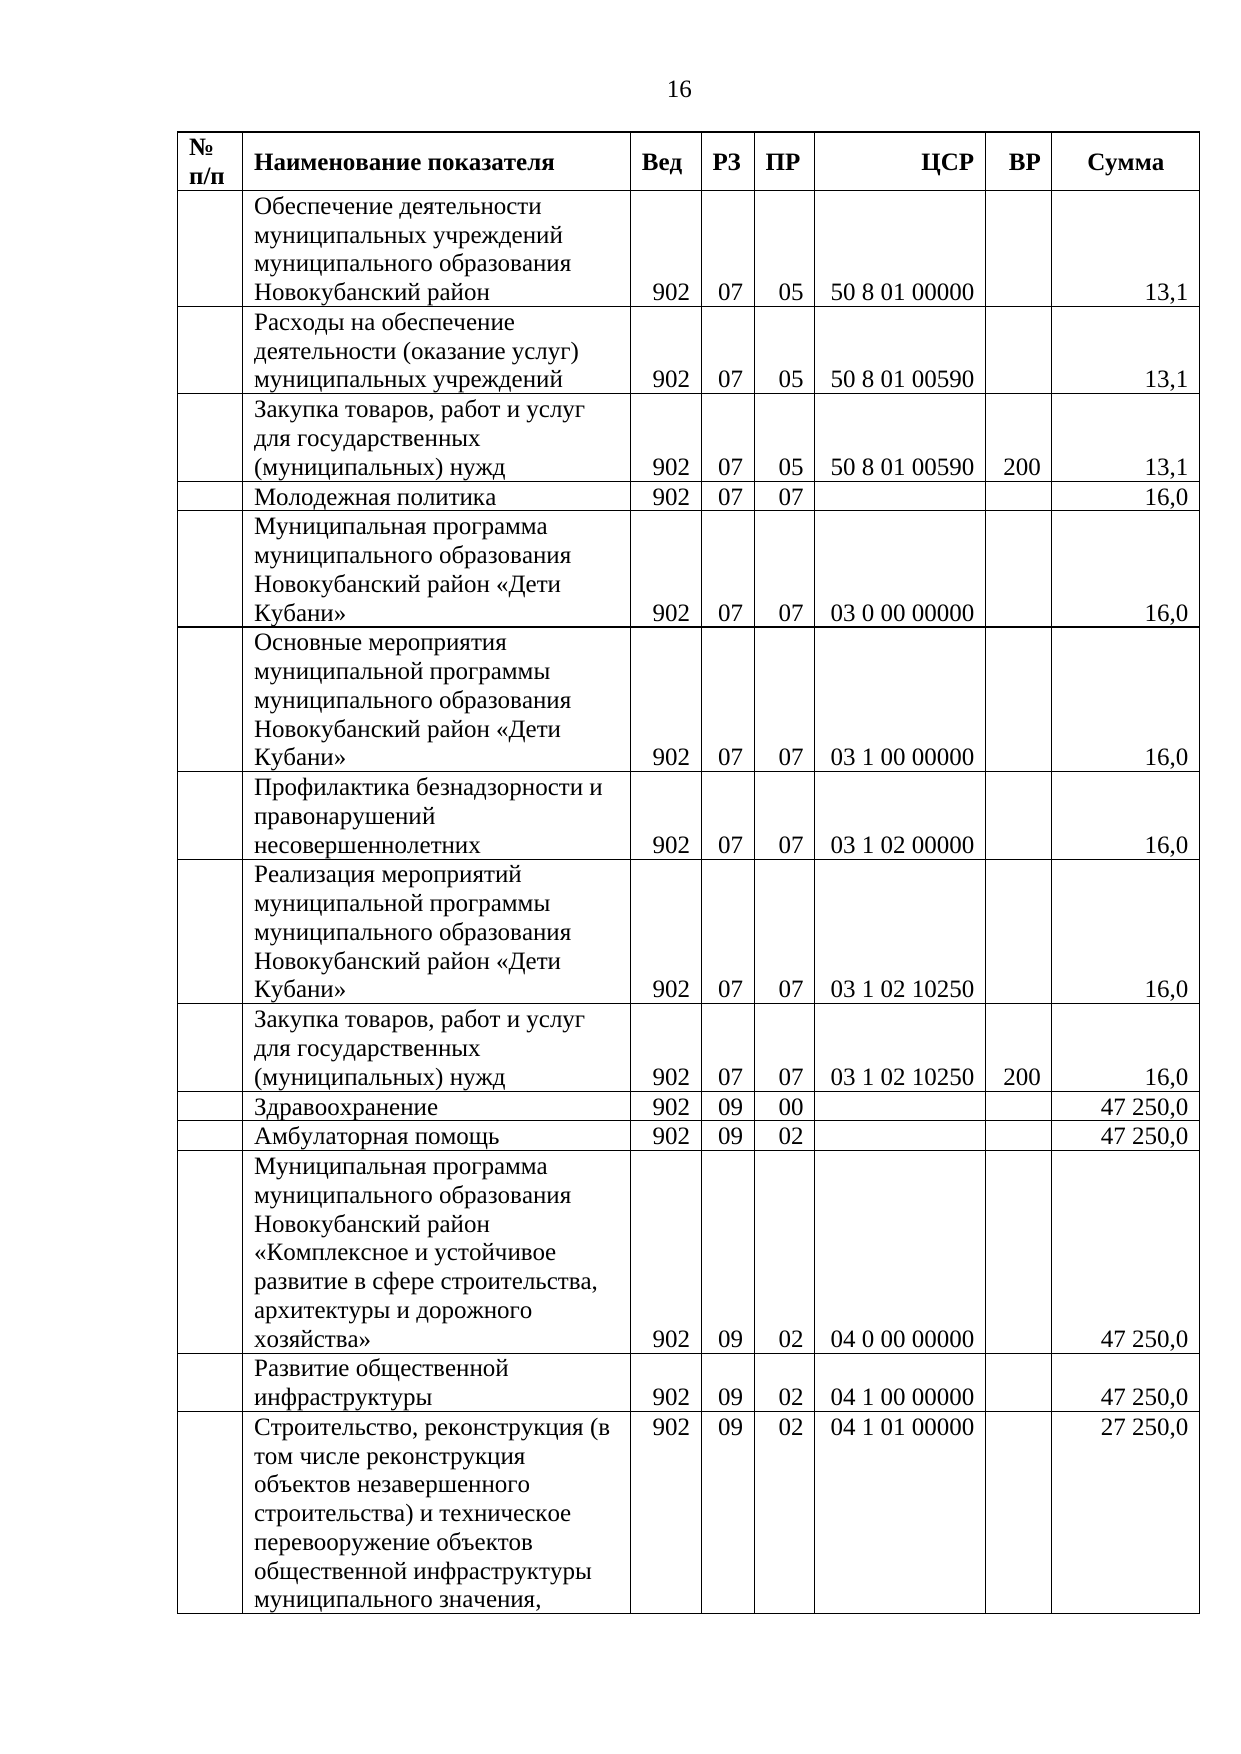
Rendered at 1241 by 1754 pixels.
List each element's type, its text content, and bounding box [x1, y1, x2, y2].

table_cell 00 [755, 1092, 814, 1120]
table_cell [815, 1121, 985, 1150]
table_cell 07 [702, 511, 754, 626]
table_cell [178, 860, 242, 1003]
table_cell [178, 1151, 242, 1352]
table_cell 16,0 [1052, 482, 1199, 510]
table_cell 07 [755, 482, 814, 510]
table_cell [815, 482, 985, 510]
table_cell 03 1 02 10250 [815, 860, 985, 1003]
table_cell Закупка товаров, работ и услуг для государственных (муниципальных) нужд [243, 1004, 630, 1091]
table_cell 03 0 00 00000 [815, 511, 985, 626]
table_cell 16,0 [1052, 511, 1199, 626]
table_cell 07 [755, 772, 814, 858]
table_cell 07 [702, 628, 754, 771]
table_cell Муниципальная программа муниципального образования Новокубанский район «Комплексное и устойчивое развитие в сфере строительства, архитектуры и дорожного хозяйства» [243, 1151, 630, 1352]
table_cell 07 [755, 511, 814, 626]
table_cell 902 [631, 1004, 701, 1091]
table_cell [815, 1092, 985, 1120]
table_cell 03 1 02 10250 [815, 1004, 985, 1091]
table_cell [986, 1151, 1051, 1352]
table_cell 27 250,0 [1052, 1412, 1199, 1613]
table_cell [178, 1004, 242, 1091]
table_cell 13,1 [1052, 307, 1199, 393]
table_cell 09 [702, 1121, 754, 1150]
table_cell Здравоохранение [243, 1092, 630, 1120]
table_cell 902 [631, 482, 701, 510]
table_cell 07 [702, 772, 754, 858]
table_cell Амбулаторная помощь [243, 1121, 630, 1150]
table_cell [178, 628, 242, 771]
table_cell 47 250,0 [1052, 1354, 1199, 1411]
table_cell 16,0 [1052, 772, 1199, 858]
table_cell [986, 191, 1051, 306]
table_cell 50 8 01 00590 [815, 394, 985, 481]
table_cell 07 [702, 482, 754, 510]
table_cell 200 [986, 1004, 1051, 1091]
table_cell Молодежная политика [243, 482, 630, 510]
table_header Вед [631, 133, 701, 190]
table_cell 16,0 [1052, 628, 1199, 771]
table_cell [986, 1354, 1051, 1411]
table_cell [178, 511, 242, 626]
table_cell [178, 772, 242, 858]
table_cell 07 [702, 394, 754, 481]
table_cell 902 [631, 394, 701, 481]
table_cell 13,1 [1052, 394, 1199, 481]
table_cell 902 [631, 1151, 701, 1352]
table_cell [178, 1121, 242, 1150]
table_cell 902 [631, 1092, 701, 1120]
table_cell 03 1 02 00000 [815, 772, 985, 858]
table_cell [986, 307, 1051, 393]
table_cell 47 250,0 [1052, 1151, 1199, 1352]
table_cell Развитие общественной инфраструктуры [243, 1354, 630, 1411]
table_header № п/п [178, 133, 242, 190]
table_cell Обеспечение деятельности муниципальных учреждений муниципального образования Новокубанский район [243, 191, 630, 306]
table_cell 902 [631, 511, 701, 626]
table_cell 05 [755, 191, 814, 306]
table_cell 09 [702, 1354, 754, 1411]
table_cell [178, 1412, 242, 1613]
table_cell 902 [631, 1354, 701, 1411]
table_cell [986, 860, 1051, 1003]
table_cell Муниципальная программа муниципального образования Новокубанский район «Дети Кубани» [243, 511, 630, 626]
table_cell 04 1 00 00000 [815, 1354, 985, 1411]
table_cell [243, 1412, 630, 1613]
table_cell 902 [631, 628, 701, 771]
table_header ЦСР [815, 133, 985, 190]
table_cell 03 1 00 00000 [815, 628, 985, 771]
table_cell 02 [755, 1151, 814, 1352]
table_header Сумма [1052, 133, 1199, 190]
table_cell [986, 1121, 1051, 1150]
table_header РЗ [702, 133, 754, 190]
table_cell 902 [631, 772, 701, 858]
table_cell 07 [702, 191, 754, 306]
table_cell 07 [702, 860, 754, 1003]
table_cell 07 [702, 307, 754, 393]
table_cell 47 250,0 [1052, 1092, 1199, 1120]
table_cell 02 [755, 1354, 814, 1411]
table_cell 902 [631, 1412, 701, 1613]
table_header ВР [986, 133, 1051, 190]
table_cell [986, 628, 1051, 771]
table_cell [178, 394, 242, 481]
table_cell [178, 1092, 242, 1120]
table_cell 04 0 00 00000 [815, 1151, 985, 1352]
table_cell 05 [755, 307, 814, 393]
table_cell 02 [755, 1412, 814, 1613]
table_cell 902 [631, 307, 701, 393]
table_cell Расходы на обеспечение деятельности (оказание услуг) муниципальных учреждений [243, 307, 630, 393]
table_cell 902 [631, 860, 701, 1003]
table_cell 07 [755, 628, 814, 771]
table_cell [986, 1412, 1051, 1613]
table_cell [986, 482, 1051, 510]
table_cell [986, 511, 1051, 626]
table_cell 902 [631, 191, 701, 306]
table_cell [178, 307, 242, 393]
table_header Наименование показателя [243, 133, 630, 190]
table_cell 902 [631, 1121, 701, 1150]
table_cell [986, 1092, 1051, 1120]
table_cell [178, 482, 242, 510]
table_cell [986, 772, 1051, 858]
table_cell [178, 191, 242, 306]
table_cell Реализация мероприятий муниципальной программы муниципального образования Новокубанский район «Дети Кубани» [243, 860, 630, 1003]
table_cell 16,0 [1052, 860, 1199, 1003]
table_cell Основные мероприятия муниципальной программы муниципального образования Новокубанский район «Дети Кубани» [243, 628, 630, 771]
table_cell 09 [702, 1092, 754, 1120]
table_cell 47 250,0 [1052, 1121, 1199, 1150]
table_cell 13,1 [1052, 191, 1199, 306]
table_cell 16,0 [1052, 1004, 1199, 1091]
table_cell 09 [702, 1412, 754, 1613]
table_cell 50 8 01 00590 [815, 307, 985, 393]
table_cell 09 [702, 1151, 754, 1352]
table_cell Закупка товаров, работ и услуг для государственных (муниципальных) нужд [243, 394, 630, 481]
table_cell 200 [986, 394, 1051, 481]
table_header ПР [755, 133, 814, 190]
table_cell 05 [755, 394, 814, 481]
table_cell Профилактика безнадзорности и правонарушений несовершеннолетних [243, 772, 630, 858]
table_cell 02 [755, 1121, 814, 1150]
table_cell 04 1 01 00000 [815, 1412, 985, 1613]
table_cell 50 8 01 00000 [815, 191, 985, 306]
table_cell 07 [755, 1004, 814, 1091]
table_cell [178, 1354, 242, 1411]
table_cell 07 [755, 860, 814, 1003]
table_cell 07 [702, 1004, 754, 1091]
